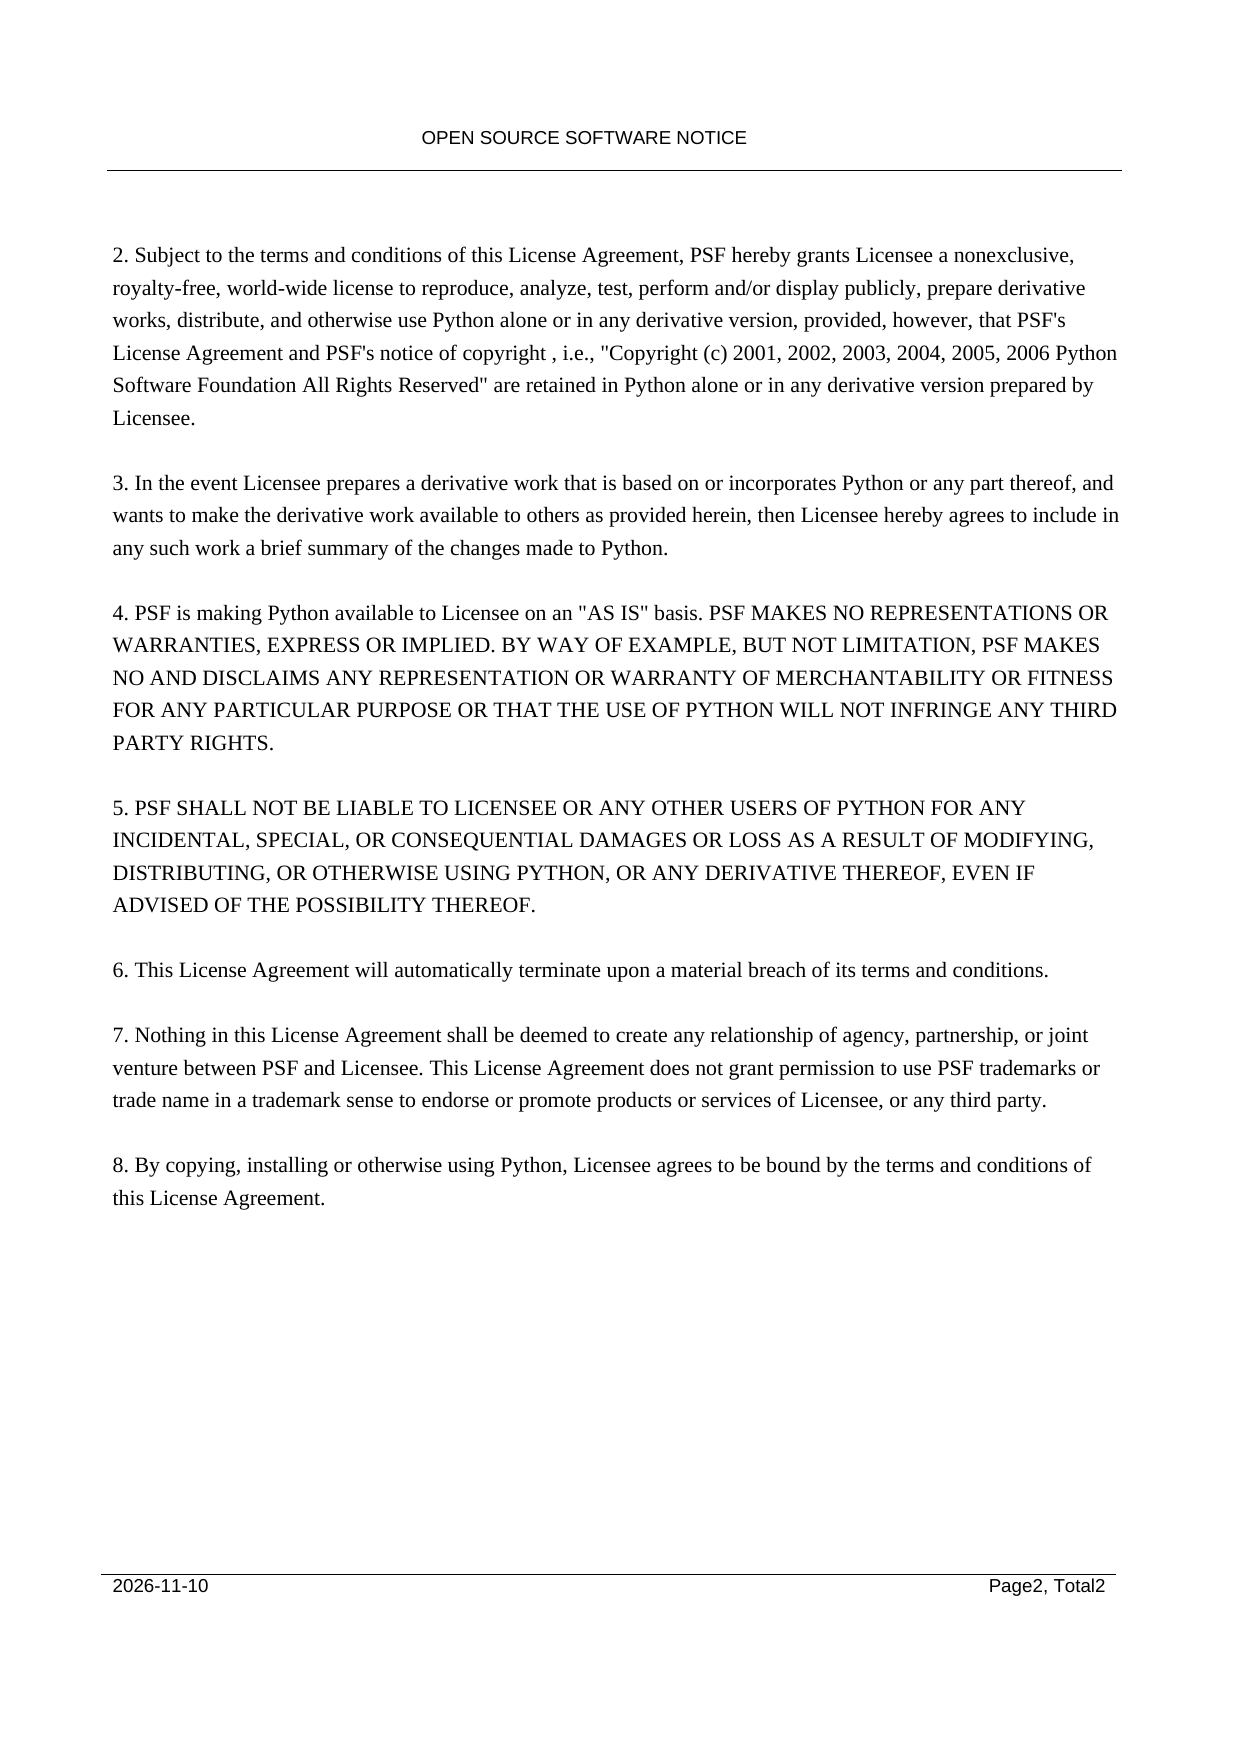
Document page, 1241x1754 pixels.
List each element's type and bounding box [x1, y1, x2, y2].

text [112, 206, 1128, 1246]
